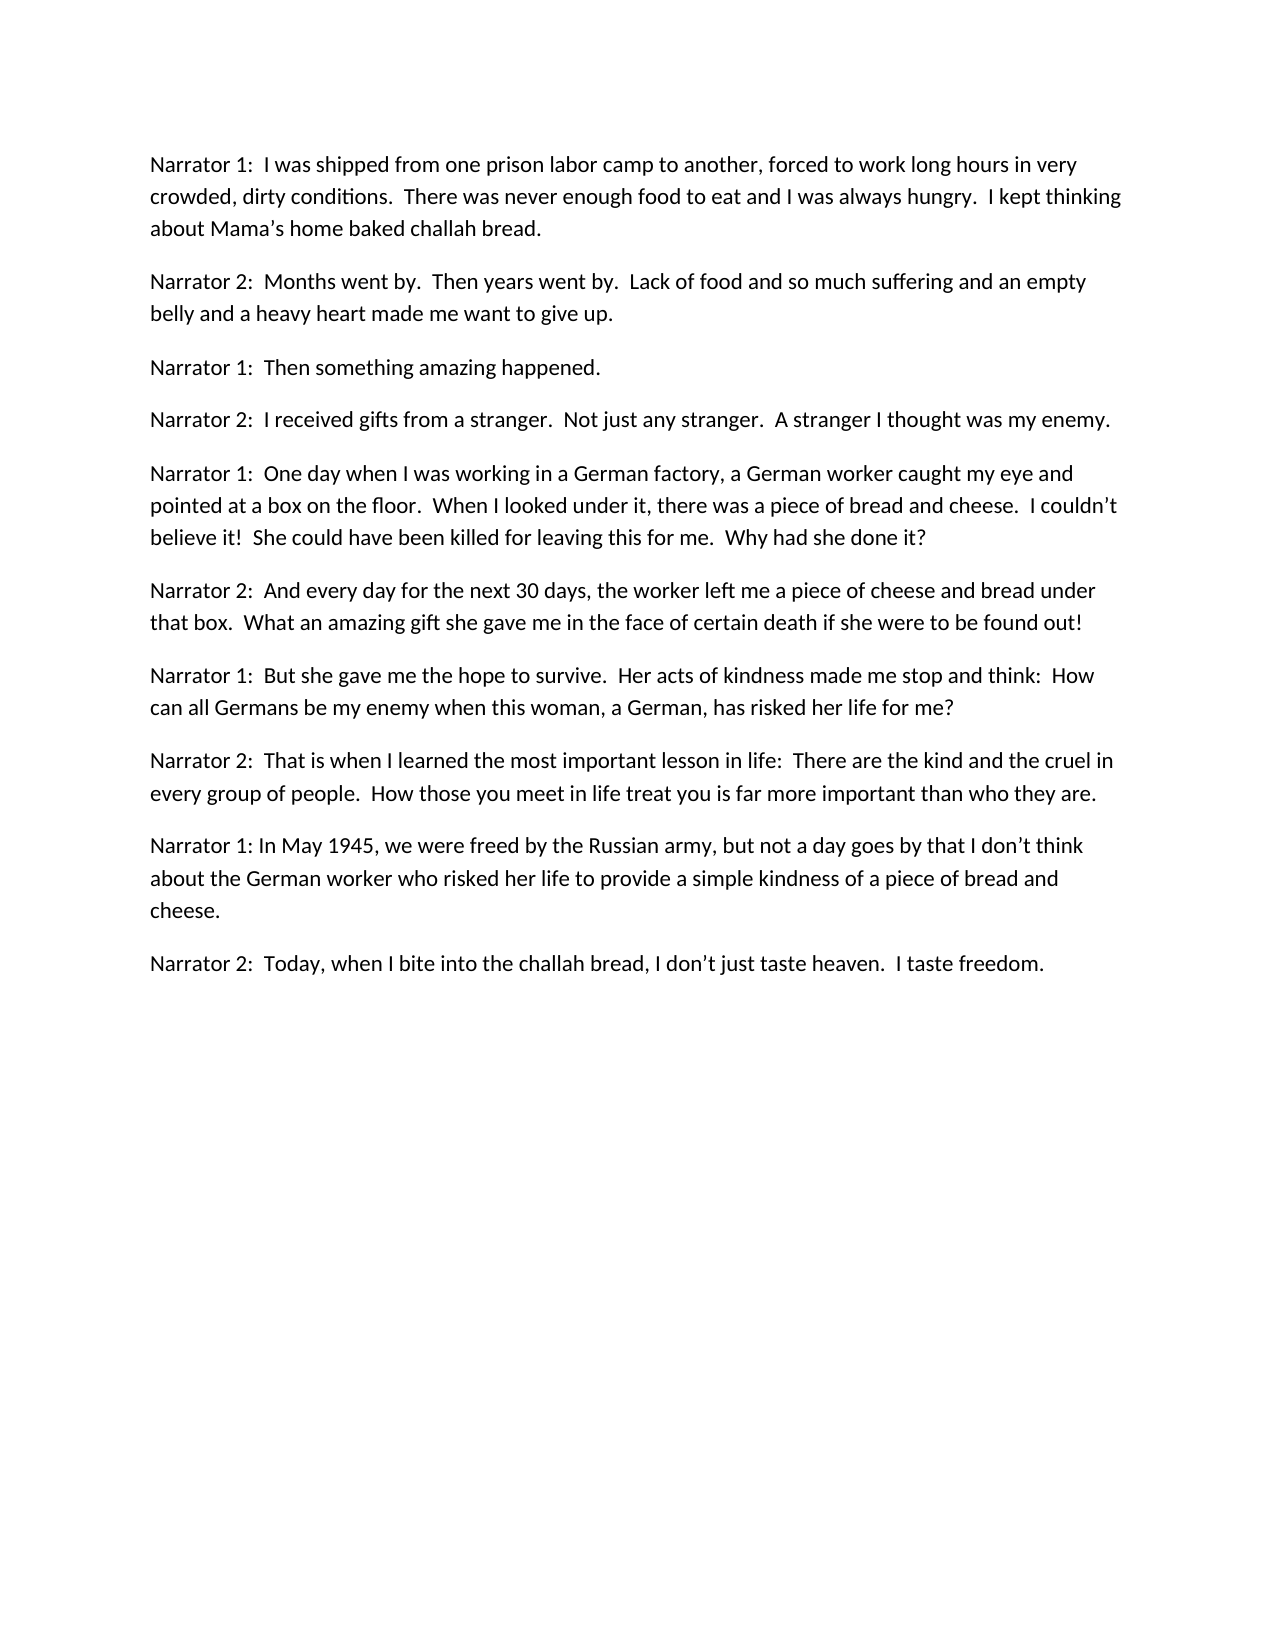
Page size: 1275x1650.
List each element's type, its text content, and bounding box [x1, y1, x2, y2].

text Narrator 2: That is when I learned the most important lesson in life: There are the kind and the cruel in every group of people. How those you meet in life treat you is far more important than who they are. [150, 746, 1125, 807]
text Narrator 2: Months went by. Then years went by. Lack of food and so much suffering and an empty belly and a heavy heart made me want to give up. [150, 267, 1125, 328]
text Narrator 2: I received gifts from a stranger. Not just any stranger. A stranger I thought was my enemy. [150, 406, 1125, 434]
text Narrator 1: But she gave me the hope to survive. Her acts of kindness made me stop and think: How can all Germans be my enemy when this woman, a German, has risked her life for me? [150, 661, 1125, 721]
text Narrator 1: One day when I was working in a German factory, a German worker caught my eye and pointed at a box on the floor. When I looked under it, there was a piece of bread and cheese. I couldn’t believe it! She could have been killed for leaving this for me. Why had she done it? [150, 459, 1125, 551]
text Narrator 1: Then something amazing happened. [150, 353, 1125, 381]
text Narrator 2: Today, when I bite into the challah bread, I don’t just taste heaven. I taste freedom. [150, 949, 1125, 977]
text Narrator 1: In May 1945, we were freed by the Russian army, but not a day goes by that I don’t think about the German worker who risked her life to provide a simple kindness of a piece of bread and cheese. [150, 832, 1125, 924]
text Narrator 1: I was shipped from one prison labor camp to another, forced to work long hours in very crowded, dirty conditions. There was never enough food to eat and I was always hungry. I kept thinking about Mama’s home baked challah bread. [150, 150, 1125, 242]
text Narrator 2: And every day for the next 30 days, the worker left me a piece of cheese and bread under that box. What an amazing gift she gave me in the face of certain death if she were to be found out! [150, 576, 1125, 636]
